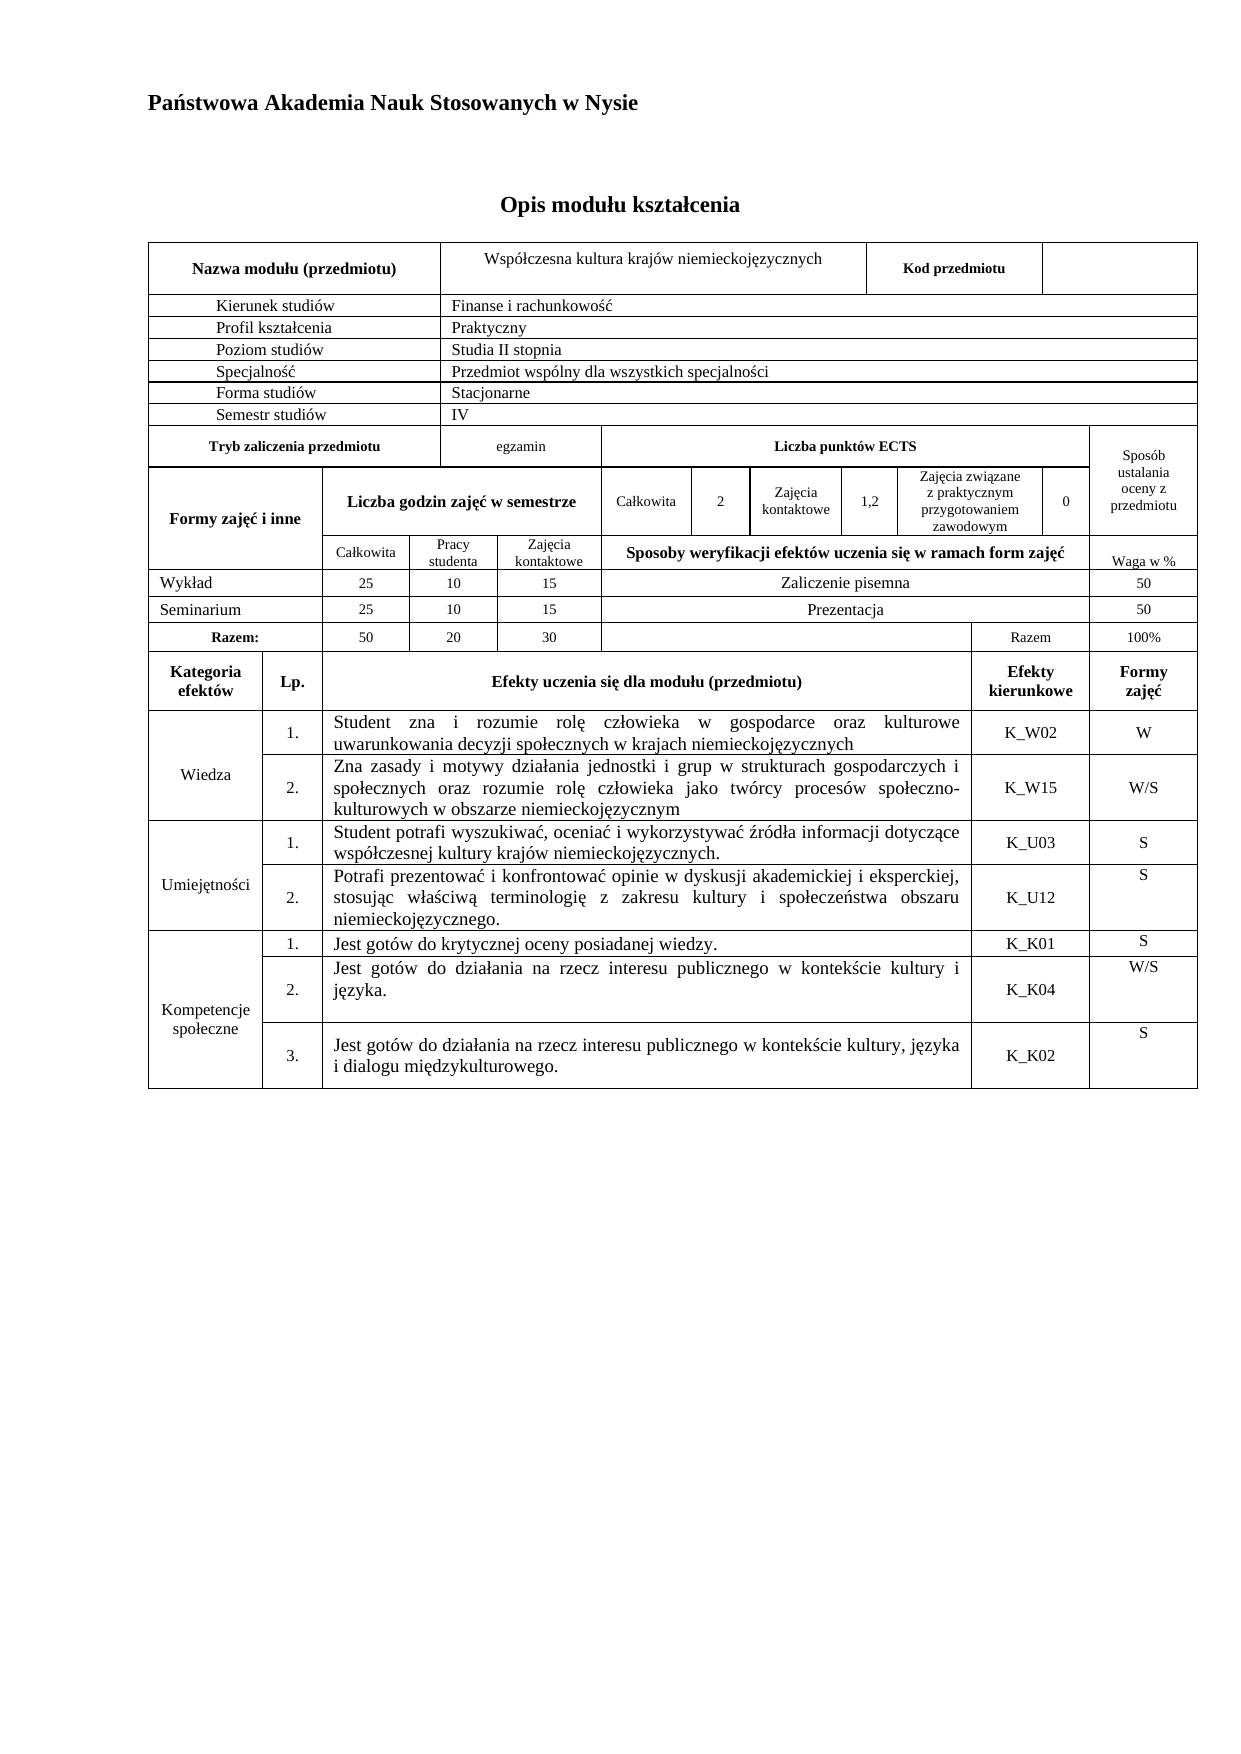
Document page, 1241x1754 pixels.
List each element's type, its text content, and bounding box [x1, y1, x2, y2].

text Państwowa Akademia Nauk Stosowanych w Nysie [148, 89, 1092, 115]
table_cell K_K04 [972, 957, 1089, 1022]
table_cell 10 [410, 597, 497, 622]
table_cell 20 [410, 623, 497, 651]
table_cell Zna zasady i motywy działania jednostki i grup w strukturach gospodarczych i społecznych oraz rozumie rolę człowieka jako twórcy procesów społeczno-kulturowych w obszarze niemieckojęzycznym [323, 755, 971, 820]
table_cell 1. [263, 931, 322, 956]
table_cell K_U12 [972, 865, 1089, 929]
table_cell Potrafi prezentować i konfrontować opinie w dyskusji akademickiej i eksperckiej, stosując właściwą terminologię z zakresu kultury i społeczeństwa obszaru niemieckojęzycznego. [323, 865, 971, 929]
table_cell 25 [323, 597, 409, 622]
table_cell Zajęcia kontaktowe [751, 468, 841, 534]
table_cell Sposób ustalania oceny z przedmiotu [1090, 426, 1197, 534]
table_cell S [1090, 865, 1197, 929]
table_header Współczesna kultura krajów niemieckojęzycznych [441, 243, 866, 294]
table_cell Jest gotów do działania na rzecz interesu publicznego w kontekście kultury i języka. [323, 957, 971, 1022]
table_cell 3. [263, 1023, 322, 1088]
table_cell Seminarium [149, 597, 322, 622]
table_cell W/S [1090, 957, 1197, 1022]
table_cell Wykład [149, 570, 322, 596]
table_cell 50 [1090, 570, 1197, 596]
table_header [1043, 243, 1197, 294]
table_cell Formy zajęć i inne [149, 468, 322, 569]
table_cell 100% [1090, 623, 1197, 651]
table_cell Całkowita [323, 536, 409, 569]
table_header Kod przedmiotu [867, 243, 1042, 294]
table_cell K_K01 [972, 931, 1089, 956]
table_cell 0 [1043, 468, 1089, 534]
table_cell Zajęcia związane z praktycznym przygotowaniem zawodowym [898, 468, 1042, 534]
table_cell Liczba godzin zajęć w semestrze [323, 468, 601, 534]
table_cell Praktyczny [441, 317, 1197, 338]
table_cell Razem [972, 623, 1089, 651]
table_cell [602, 623, 971, 651]
table_cell W/S [1090, 755, 1197, 820]
table_cell Profil kształcenia [149, 317, 440, 338]
table_cell Specjalność [149, 361, 440, 381]
table_cell Jest gotów do krytycznej oceny posiadanej wiedzy. [323, 931, 971, 956]
table_cell 50 [323, 623, 409, 651]
table_cell Wiedza [149, 711, 262, 820]
table_cell K_K02 [972, 1023, 1089, 1088]
table_cell Stacjonarne [441, 383, 1197, 403]
table_cell 2 [692, 468, 749, 534]
table_cell IV [441, 404, 1197, 425]
table_cell Całkowita [602, 468, 691, 534]
table_cell 1,2 [842, 468, 897, 534]
table_cell Studia II stopnia [441, 339, 1197, 359]
table_cell 50 [1090, 597, 1197, 622]
table_cell 2. [263, 865, 322, 929]
table_cell K_W02 [972, 711, 1089, 754]
table_cell K_U03 [972, 821, 1089, 864]
table_cell Semestr studiów [149, 404, 440, 425]
table_cell Zaliczenie pisemna [602, 570, 1089, 596]
table_cell Jest gotów do działania na rzecz interesu publicznego w kontekście kultury, języka i dialogu międzykulturowego. [323, 1023, 971, 1088]
table_cell 25 [323, 570, 409, 596]
table_cell 15 [498, 597, 601, 622]
table_cell 1. [263, 821, 322, 864]
table_cell 2. [263, 957, 322, 1022]
table_cell 10 [410, 570, 497, 596]
table_cell S [1090, 821, 1197, 864]
table_cell S [1090, 1023, 1197, 1088]
table_cell Tryb zaliczenia przedmiotu [149, 426, 440, 466]
table_cell W [1090, 711, 1197, 754]
table_cell Student zna i rozumie rolę człowieka w gospodarce oraz kulturowe uwarunkowania decyzji społecznych w krajach niemieckojęzycznych [323, 711, 971, 754]
table_cell Przedmiot wspólny dla wszystkich specjalności [441, 361, 1197, 381]
text Opis modułu kształcenia [148, 191, 1092, 217]
table_cell Student potrafi wyszukiwać, oceniać i wykorzystywać źródła informacji dotyczące współczesnej kultury krajów niemieckojęzycznych. [323, 821, 971, 864]
table_cell 2. [263, 755, 322, 820]
table_cell Razem: [149, 623, 322, 651]
table_cell Waga w % [1090, 536, 1197, 569]
table_cell Lp. [263, 652, 322, 710]
table_cell 1. [263, 711, 322, 754]
table_cell Sposoby weryfikacji efektów uczenia się w ramach form zajęć [602, 536, 1089, 569]
table_cell Formy zajęć [1090, 652, 1197, 710]
table_cell Finanse i rachunkowość [441, 295, 1197, 316]
table_cell Zajęcia kontaktowe [498, 536, 601, 569]
table_cell S [1090, 931, 1197, 956]
table_cell Kompetencje społeczne [149, 931, 262, 1088]
table_cell Efekty uczenia się dla modułu (przedmiotu) [323, 652, 971, 710]
table_cell Efekty kierunkowe [972, 652, 1089, 710]
table_header Nazwa modułu (przedmiotu) [149, 243, 440, 294]
table_cell Umiejętności [149, 821, 262, 929]
table_cell Poziom studiów [149, 339, 440, 359]
table_cell Kategoria efektów [149, 652, 262, 710]
table_cell Liczba punktów ECTS [602, 426, 1089, 466]
table_cell Prezentacja [602, 597, 1089, 622]
table_cell 30 [498, 623, 601, 651]
table_cell Forma studiów [149, 383, 440, 403]
table_cell Pracy studenta [410, 536, 497, 569]
table_cell Kierunek studiów [149, 295, 440, 316]
table_cell egzamin [441, 426, 601, 466]
table_cell 15 [498, 570, 601, 596]
table_cell K_W15 [972, 755, 1089, 820]
